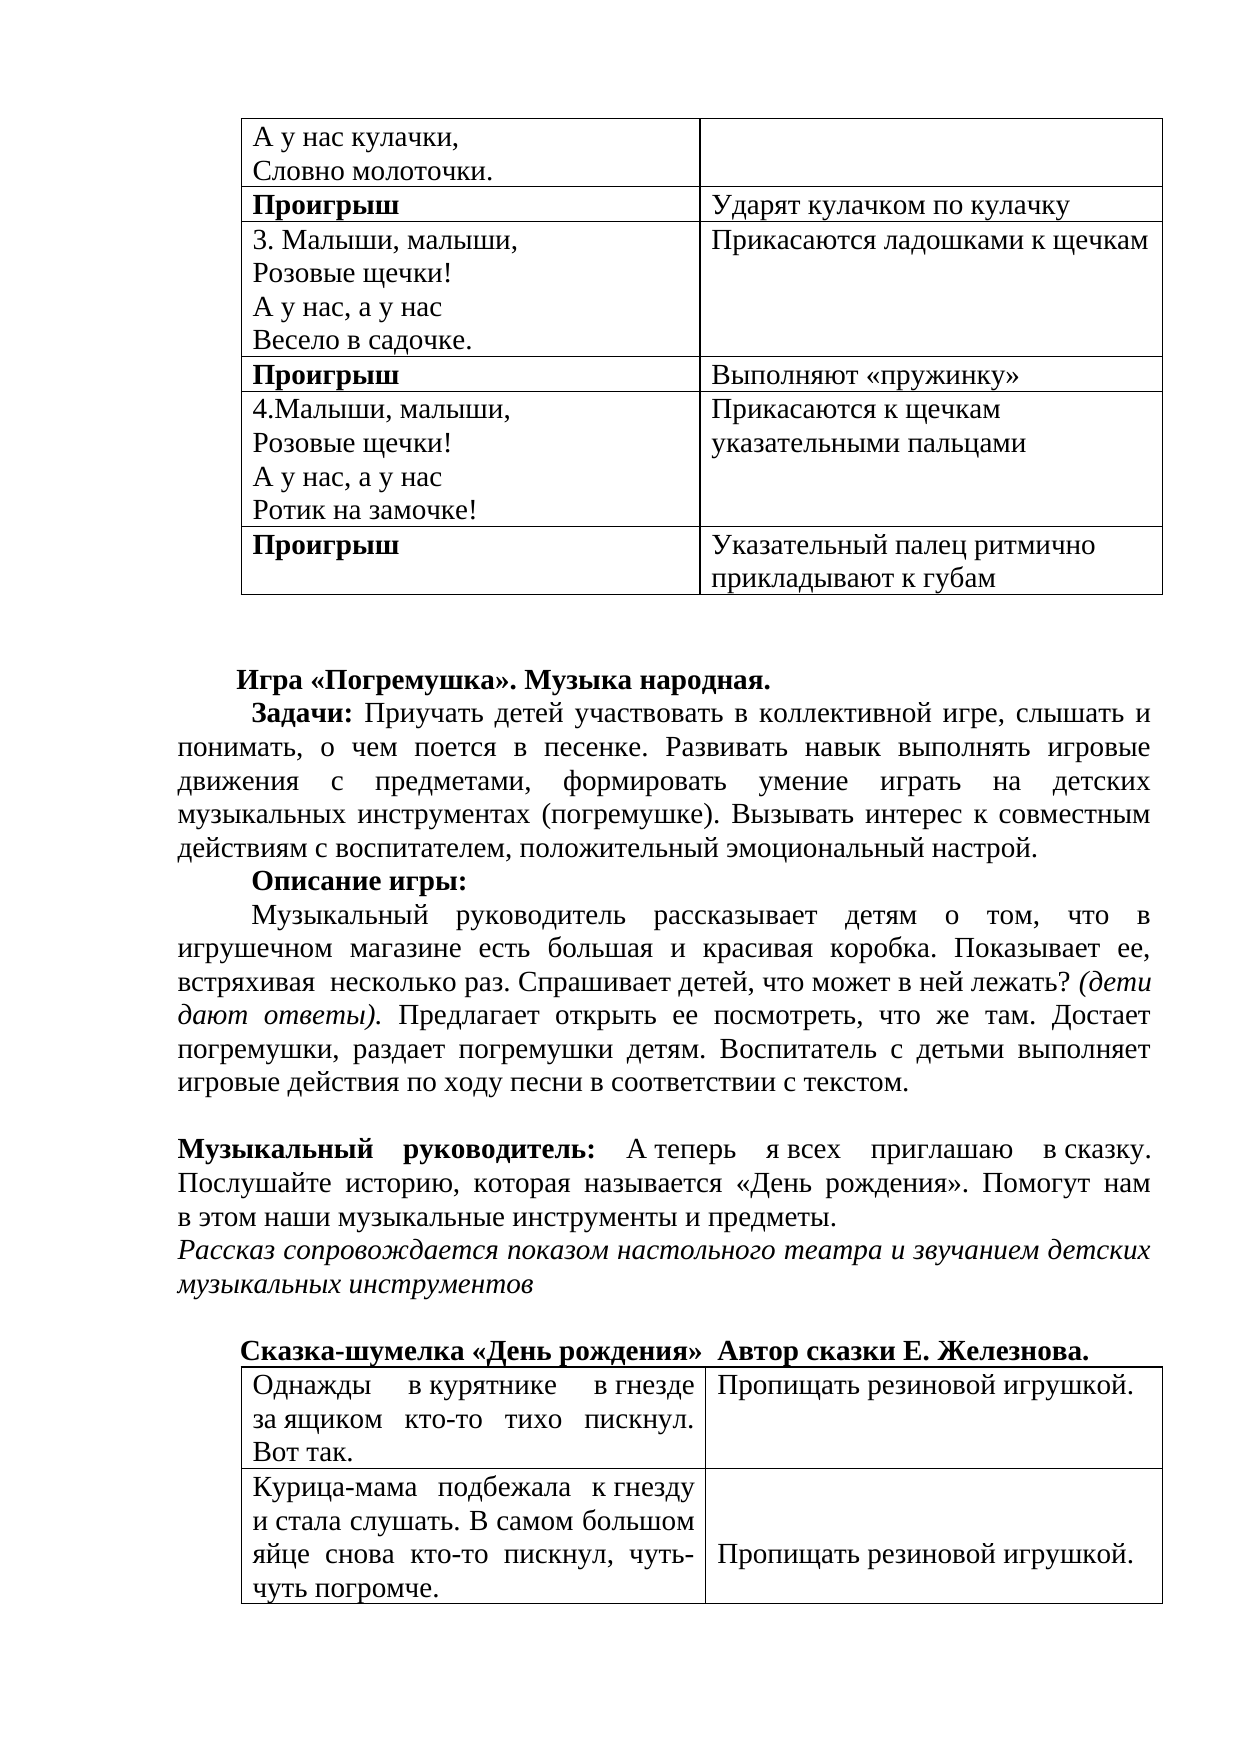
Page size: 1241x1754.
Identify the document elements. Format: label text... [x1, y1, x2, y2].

table_cell Проигрыш [242, 527, 699, 594]
text Описание игры: [177, 863, 1152, 897]
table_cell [701, 119, 1162, 186]
table_cell 3. Малыши, малыши, Розовые щечки! А у нас, а у нас Весело в садочке. [242, 222, 699, 356]
text Рассказ сопровождается показом настольного театра и звучанием детских музыкальных инструментов [177, 1232, 1152, 1299]
table_cell 4.Малыши, малыши, Розовые щечки! А у нас, а у нас Ротик на замочке! [242, 392, 699, 526]
table_header Пропищать резиновой игрушкой. [706, 1368, 1162, 1468]
table_cell Выполняют «пружинку» [701, 357, 1162, 391]
table_cell Указательный палец ритмично прикладывают к губам [701, 527, 1162, 594]
text Музыкальный руководитель рассказывает детям о том, что в игрушечном магазине есть большая и красивая коробка. Показывает ее, встряхивая несколько раз. Спрашивает детей, что может в ней лежать? (дети дают ответы). Предлагает открыть ее посмотреть, что же там. Достает погремушки, раздает погремушки детям. Воспитатель с детьми выполняет игровые действия по ходу песни в соответствии с текстом. [177, 897, 1152, 1098]
table_cell Прикасаются ладошками к щечкам [701, 222, 1162, 356]
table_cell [242, 119, 699, 186]
subtitle Сказка-шумелка «День рождения» Автор сказки Е. Железнова. [177, 1333, 1152, 1366]
subtitle Музыкальный руководитель: А теперь я всех приглашаю в сказку. Послушайте историю, которая называется «День рождения». Помогут нам в этом наши музыкальные инструменты и предметы. [177, 1132, 1152, 1232]
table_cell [242, 1469, 705, 1603]
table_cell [706, 1469, 1162, 1603]
table_cell Проигрыш [242, 357, 699, 391]
table_cell Ударят кулачком по кулачку [701, 187, 1162, 221]
text Задачи: Приучать детей участвовать в коллективной игре, слышать и понимать, о чем поется в песенке. Развивать навык выполнять игровые движения с предметами, формировать умение играть на детских музыкальных инструментах (погремушке). Вызывать интерес к совместным действиям с воспитателем, положительный эмоциональный настрой. [177, 696, 1152, 863]
table_cell Прикасаются к щечкам указательными пальцами [701, 392, 1162, 526]
table_header Однажды в курятнике в гнезде за ящиком кто-то тихо пискнул. Вот так. [242, 1368, 705, 1468]
text Игра «Погремушка». Музыка народная. [177, 662, 1152, 696]
table_cell Проигрыш [242, 187, 699, 221]
